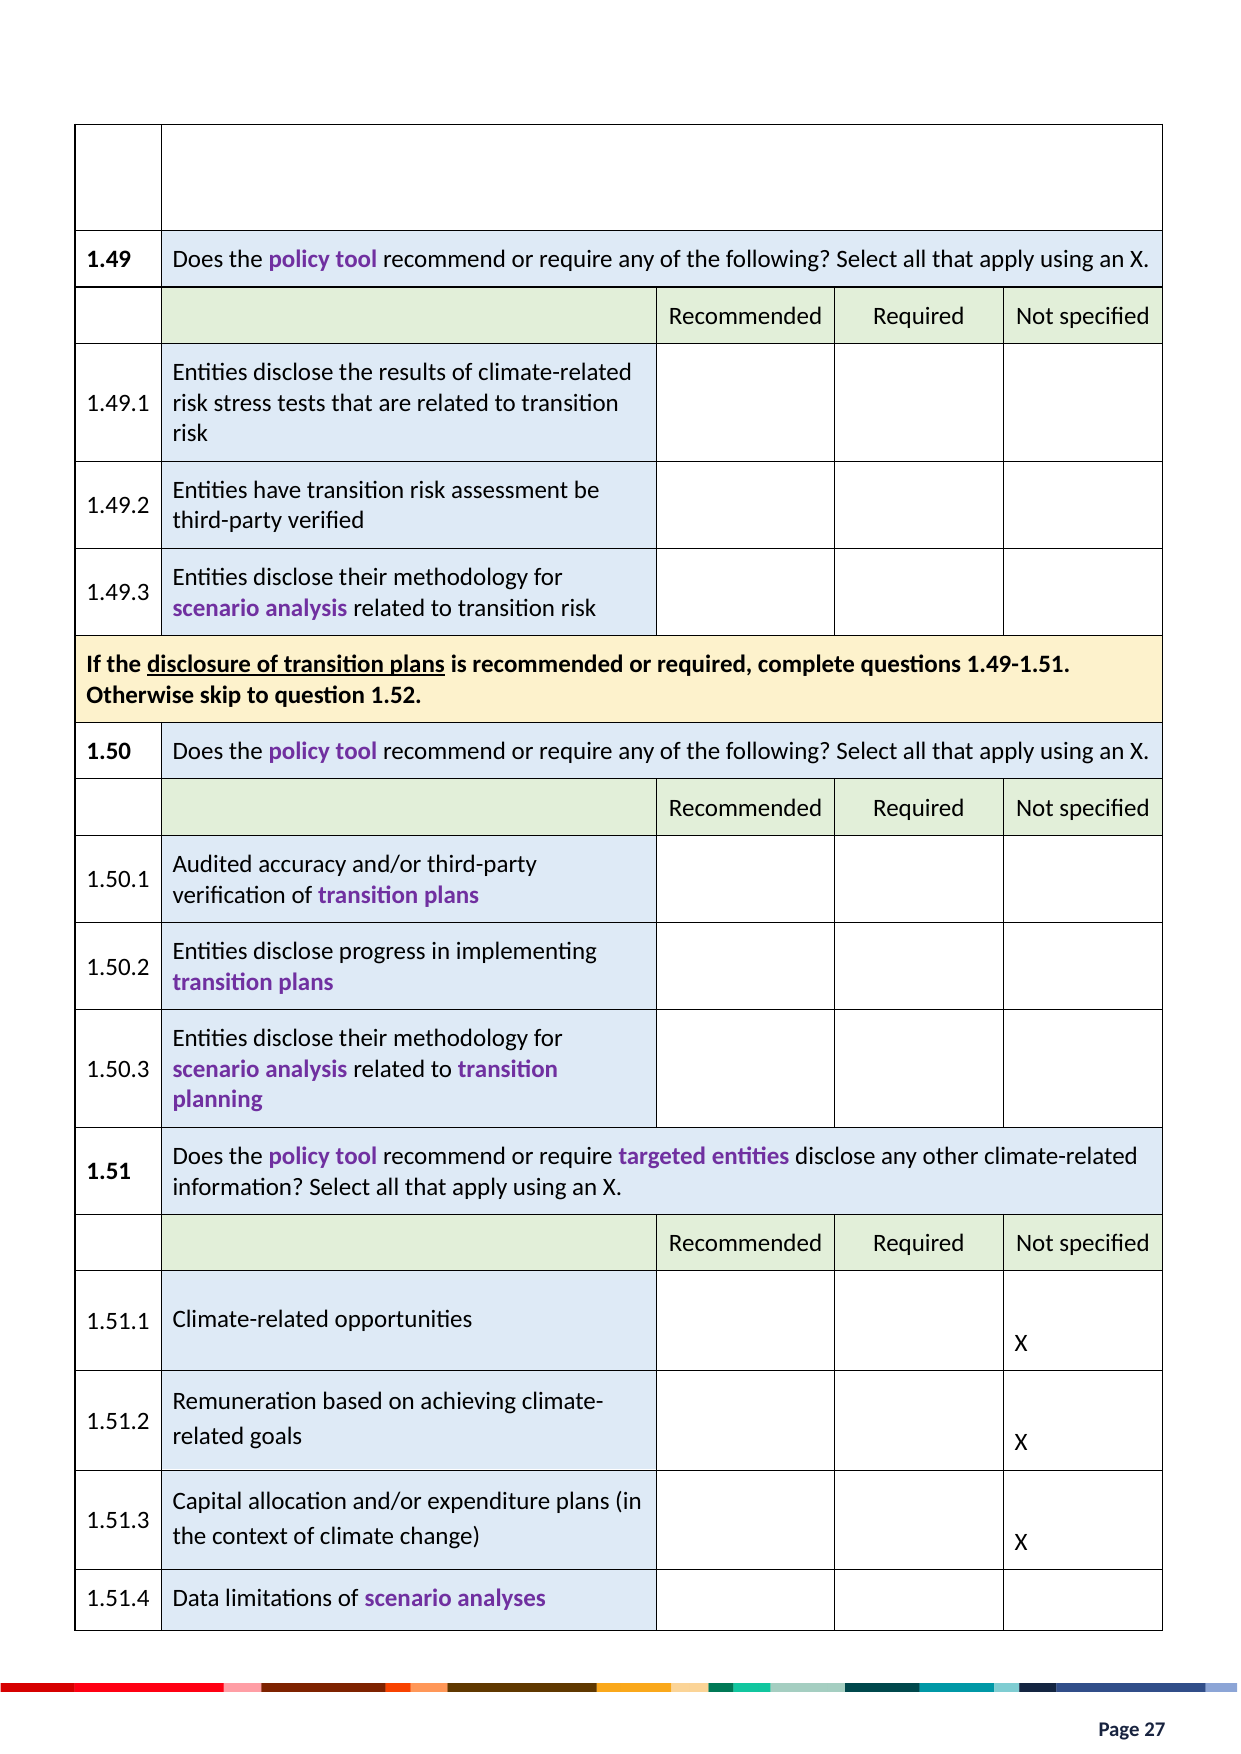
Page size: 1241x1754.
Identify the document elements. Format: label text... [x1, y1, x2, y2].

table_cell [835, 462, 1003, 548]
table_cell X [1004, 1471, 1162, 1569]
table_cell 1.51.4 [76, 1570, 161, 1630]
table_cell Required [835, 779, 1003, 835]
table_cell [835, 1271, 1003, 1370]
table_cell [162, 779, 656, 835]
table_cell [657, 549, 834, 635]
table_cell [835, 549, 1003, 635]
table_cell [1004, 344, 1162, 461]
table_cell Recommended [657, 779, 834, 835]
table_cell [76, 288, 161, 343]
table_cell Not specified [1004, 288, 1162, 343]
table_cell X [1004, 1570, 1162, 1630]
table_cell Entities disclose progress in implementing transition plans [162, 923, 656, 1009]
table_cell [1004, 549, 1162, 635]
table_cell 1.50.2 [76, 923, 161, 1009]
table_cell [657, 1471, 834, 1569]
table_cell Entities disclose their methodology for scenario analysis related to transition risk [162, 549, 656, 635]
table_cell 1.50.1 [76, 836, 161, 922]
table_cell 1.51.1 [76, 1271, 161, 1370]
table_cell [1004, 1010, 1162, 1127]
table_cell [657, 923, 834, 1009]
table_cell 1.51.3 [76, 1471, 161, 1569]
table_cell [835, 1371, 1003, 1469]
table_cell 1.49.2 [76, 462, 161, 548]
table_cell Not specified [1004, 779, 1162, 835]
table_cell [76, 1215, 161, 1270]
table_cell [1004, 923, 1162, 1009]
table_cell [835, 1010, 1003, 1127]
table_cell Does the policy tool recommend or require targeted entities disclose any other climate-related information? Select all that apply using an X. [162, 1128, 1162, 1214]
picture [0, 1683, 1236, 1692]
table_cell Entities disclose their methodology for scenario analysis related to transition planning [162, 1010, 656, 1127]
table_cell [657, 462, 834, 548]
table_cell Audited accuracy and/or third-party verification of transition plans [162, 836, 656, 922]
table_cell 1.50 [76, 723, 161, 778]
table_cell Entities have transition risk assessment be third-party verified [162, 462, 656, 548]
table_cell Climate-related opportunities [162, 1271, 656, 1370]
table_cell [76, 125, 161, 230]
table_cell [162, 1215, 656, 1270]
table_cell [162, 288, 656, 343]
table_cell [162, 125, 1162, 230]
table_cell [835, 1570, 1003, 1630]
table_cell [657, 836, 834, 922]
table_cell [835, 344, 1003, 461]
table_cell Does the policy tool recommend or require any of the following? Select all that apply using an X. [162, 723, 1162, 778]
table_cell Not specified [1004, 1215, 1162, 1270]
table_cell 1.51.2 [76, 1371, 161, 1469]
table_cell If the disclosure of transition plans is recommended or required, complete questions 1.49-1.51. Otherwise skip to question 1.52. [76, 636, 1162, 722]
table_cell Required [835, 288, 1003, 343]
table_cell Does the policy tool recommend or require any of the following? Select all that apply using an X. [162, 231, 1162, 286]
table_cell [657, 1570, 834, 1630]
table_cell 1.49 [76, 231, 161, 286]
table_cell X [1004, 1371, 1162, 1469]
table_cell 1.51 [76, 1128, 161, 1214]
table_cell Remuneration based on achieving climate-related goals [162, 1371, 656, 1469]
table_cell [835, 836, 1003, 922]
table_cell [1004, 836, 1162, 922]
table_cell 1.49.1 [76, 344, 161, 461]
table_cell 1.49.3 [76, 549, 161, 635]
table_cell Required [835, 1215, 1003, 1270]
table_cell X [1004, 1271, 1162, 1370]
table_cell Entities disclose the results of climate-related risk stress tests that are related to transition risk [162, 344, 656, 461]
table_cell 1.50.3 [76, 1010, 161, 1127]
table_cell [835, 1471, 1003, 1569]
table_cell Capital allocation and/or expenditure plans (in the context of climate change) [162, 1471, 656, 1569]
table_cell Recommended [657, 288, 834, 343]
table_cell [76, 779, 161, 835]
table_cell [835, 923, 1003, 1009]
table_cell [657, 344, 834, 461]
table_cell [657, 1271, 834, 1370]
table_cell Recommended [657, 1215, 834, 1270]
table_cell [1004, 462, 1162, 548]
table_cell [162, 1570, 656, 1630]
table_cell [657, 1010, 834, 1127]
table_cell [657, 1371, 834, 1469]
